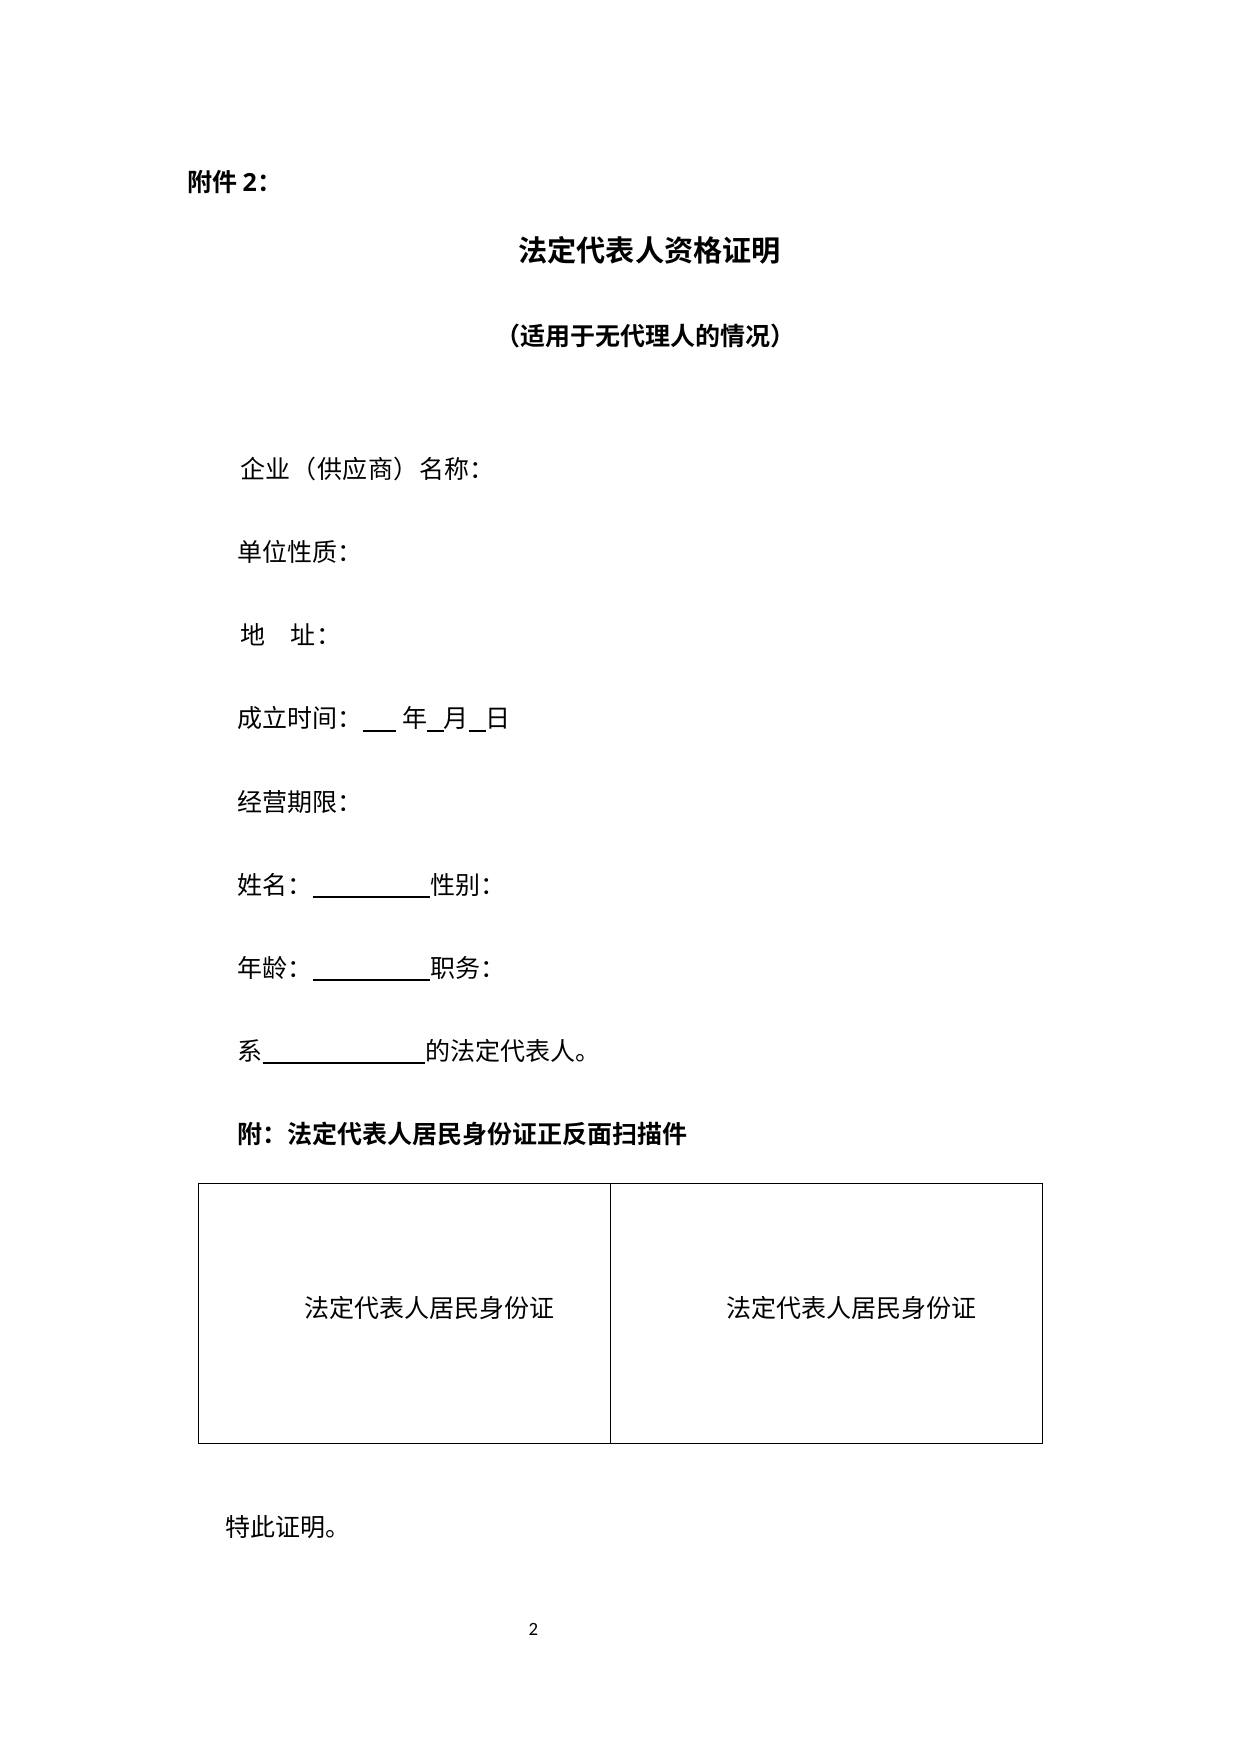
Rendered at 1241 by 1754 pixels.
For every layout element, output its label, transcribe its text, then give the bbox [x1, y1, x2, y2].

text 地 址： [187, 601, 1053, 666]
text 年龄： 职务： [187, 934, 1053, 999]
text 姓名： 性别： [187, 851, 1053, 916]
text 成立时间： 年 月 日 [187, 684, 1053, 749]
text 附：法定代表人居民身份证正反面扫描件 [187, 1100, 1053, 1165]
text 附件2： [187, 162, 1053, 198]
text 系 的法定代表人。 [187, 1017, 1053, 1082]
text 经营期限： [187, 768, 1053, 833]
text 单位性质： [187, 518, 1053, 583]
text 特此证明。 [187, 1493, 1053, 1558]
table_header 法定代表人居民身份证 [199, 1184, 610, 1443]
text （适用于无代理人的情况） [187, 302, 1053, 367]
text 企业（供应商）名称： [187, 435, 1053, 500]
table_header 法定代表人居民身份证 [611, 1184, 1042, 1443]
text 法定代表人资格证明 [187, 216, 1053, 281]
